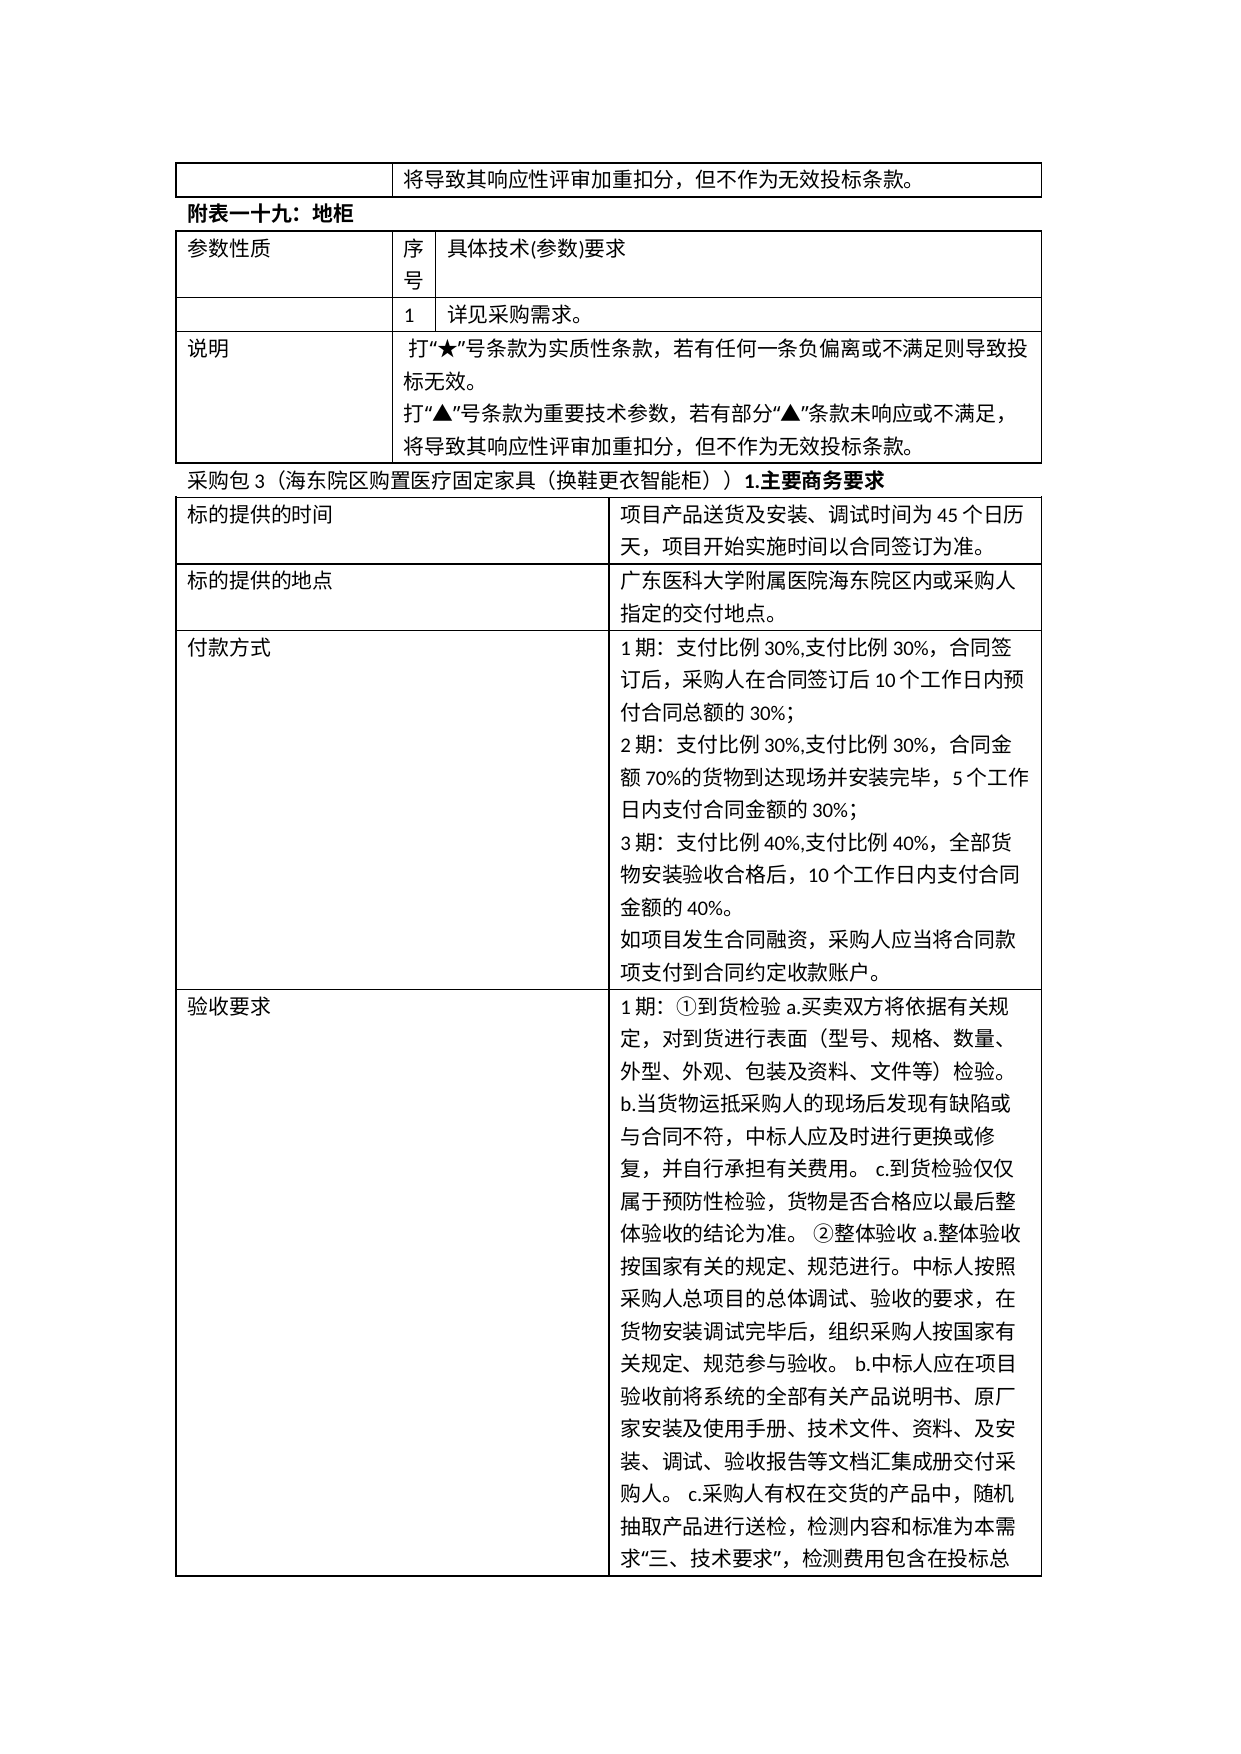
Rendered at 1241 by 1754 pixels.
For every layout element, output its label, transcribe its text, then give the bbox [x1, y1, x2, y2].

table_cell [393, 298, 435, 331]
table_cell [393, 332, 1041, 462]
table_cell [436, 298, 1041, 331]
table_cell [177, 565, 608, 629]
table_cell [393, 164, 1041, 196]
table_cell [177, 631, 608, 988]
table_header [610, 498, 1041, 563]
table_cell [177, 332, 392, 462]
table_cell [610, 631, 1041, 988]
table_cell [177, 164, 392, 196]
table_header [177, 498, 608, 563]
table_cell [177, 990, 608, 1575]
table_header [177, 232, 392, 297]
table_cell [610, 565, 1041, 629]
text 附表一十九：地柜 [187, 198, 1053, 230]
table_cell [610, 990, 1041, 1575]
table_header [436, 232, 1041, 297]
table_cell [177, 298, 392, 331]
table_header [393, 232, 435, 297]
text 采购包3（海东院区购置医疗固定家具（换鞋更衣智能柜））1.主要商务要求 [187, 464, 1053, 496]
